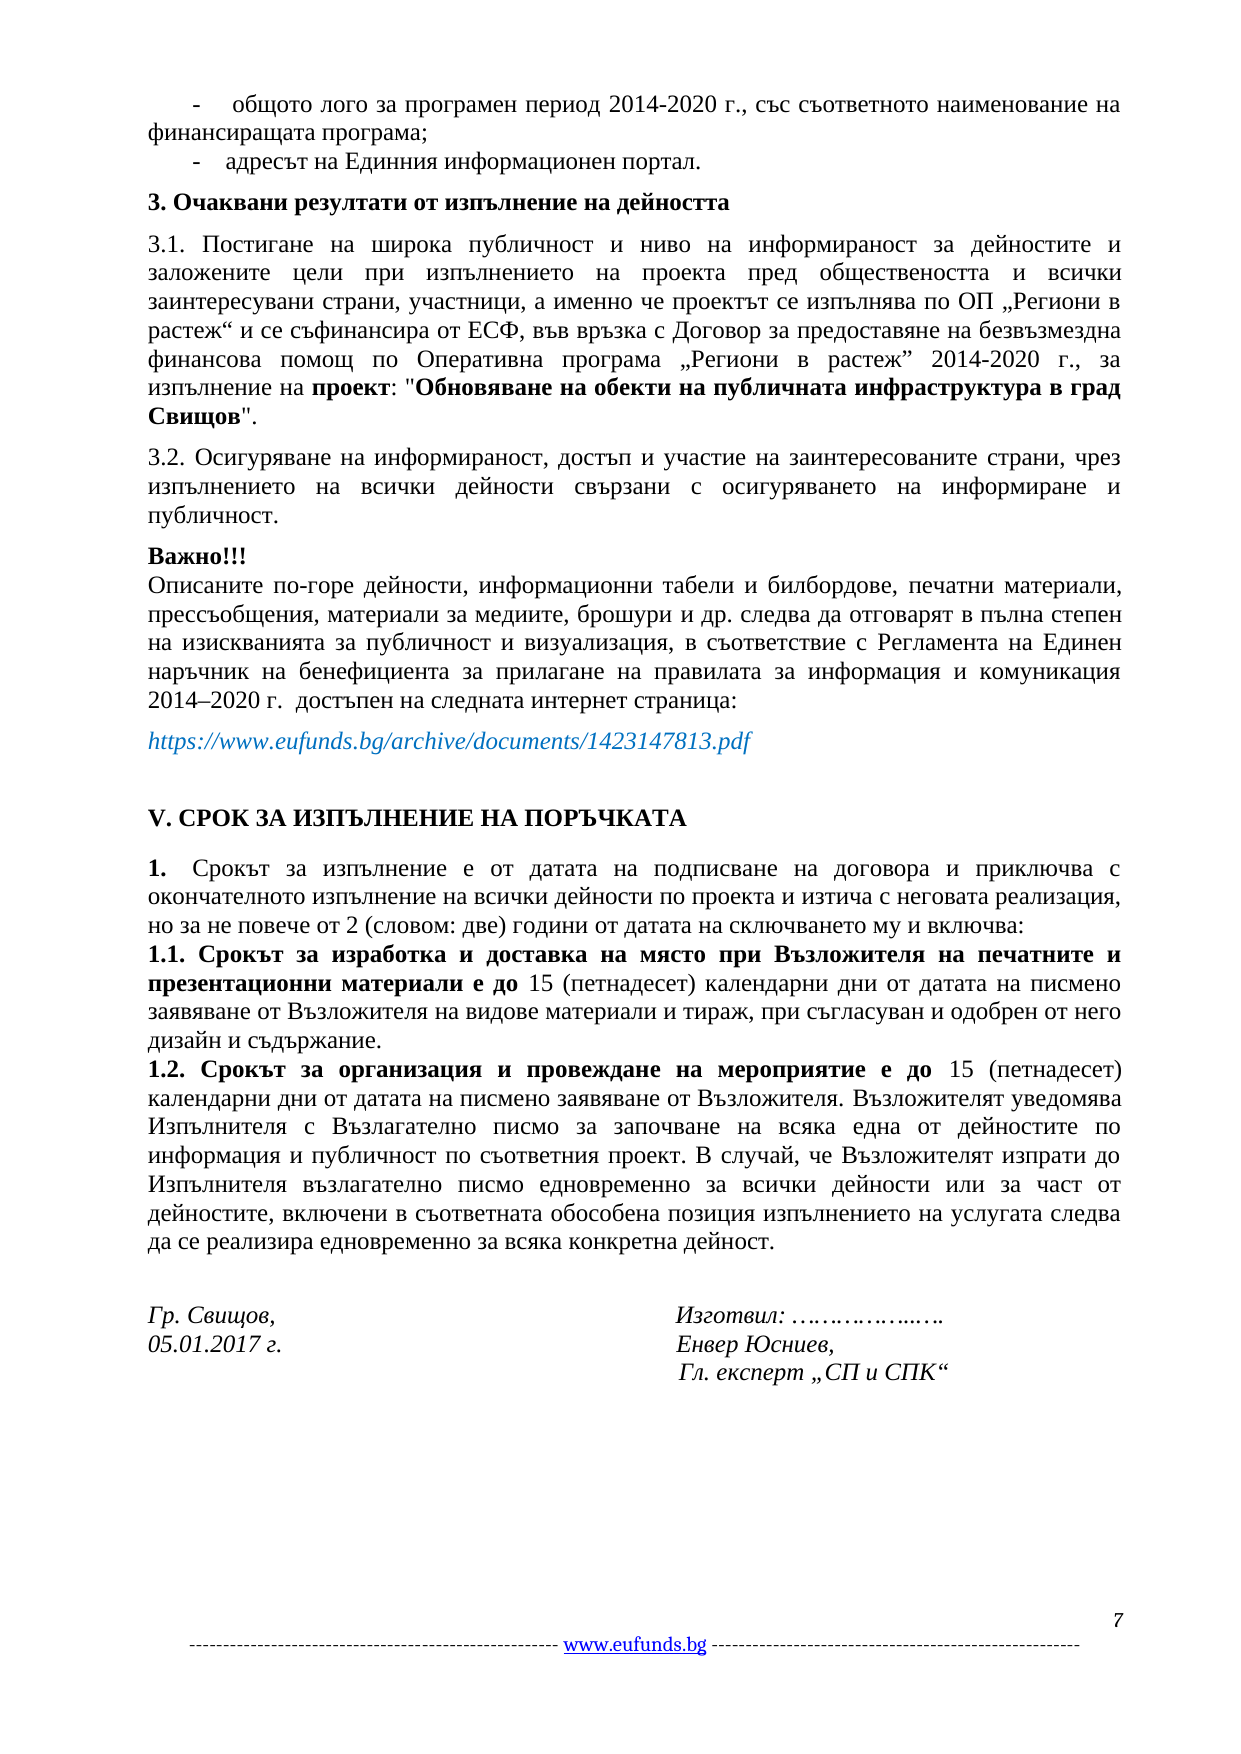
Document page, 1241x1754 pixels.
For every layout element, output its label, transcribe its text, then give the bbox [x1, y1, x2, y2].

text https://www.eufunds.bg/archive/documents/1423147813.pdf [148, 726, 1122, 755]
text 1. Срокът за изпълнение е от датата на подписване на договора и приключва с окончателното изпълнение на всички дейности по проекта и изтича с неговата реализация, но за не повече от 2 (словом: две) години от датата на сключването му и включва: [148, 853, 1122, 939]
text Описаните по-горе дейности, информационни табели и билбордове, печатни материали, прессъобщения, материали за медиите, брошури и др. следва да отговарят в пълна степен на изискванията за публичност и визуализация, в съответствие с Регламента на Единен наръчник на бенефициента за прилагане на правилата за информация и комуникация 2014–2020 г. достъпен на следната интернет страница: [148, 570, 1122, 714]
text V. СРОК ЗА ИЗПЪЛНЕНИЕ НА ПОРЪЧКАТА [148, 803, 1122, 832]
text 05.01.2017 г. Енвер Юсниев, [148, 1329, 1122, 1357]
text - общото лого за програмен период 2014-2020 г., със съответното наименование на финансиращата програма; [148, 89, 1122, 146]
text 1.1. Срокът за изработка и доставка на място при Възложителя на печатните и презентационни материали е до 15 (петнадесет) календарни дни от датата на писмено заявяване от Възложителя на видове материали и тираж, при съгласуван и одобрен от него дизайн и съдържание. [148, 939, 1122, 1054]
text - адресът на Единния информационен портал. [148, 146, 1122, 175]
text Важно!!! [148, 541, 1122, 570]
text 1.2. Срокът за организация и провеждане на мероприятие е до 15 (петнадесет) календарни дни от датата на писмено заявяване от Възложителя. Възложителят уведомява Изпълнителя с Възлагателно писмо за започване на всяка една от дейностите по информация и публичност по съответния проект. В случай, че Възложителят изпрати до Изпълнителя възлагателно писмо едновременно за всички дейности или за част от дейностите, включени в съответната обособена позиция изпълнението на услугата следва да се реализира едновременно за всяка конкретна дейност. [148, 1054, 1122, 1255]
text 3. Очаквани резултати от изпълнение на дейността [148, 187, 1122, 216]
text Гр. Свищов, Изготвил: ……………..…. [148, 1300, 1122, 1329]
text 3.1. Постигане на широка публичност и ниво на информираност за дейностите и заложените цели при изпълнението на проекта пред обществеността и всички заинтересувани страни, участници, а именно че проектът се изпълнява по ОП „Региони в растеж“ и се съфинансира от ЕСФ, във връзка с Договор за предоставяне на безвъзмездна финансова помощ по Оперативна програма „Региони в растеж” 2014-2020 г., за изпълнение на проект: "Обновяване на обекти на публичната инфраструктура в град Свищов". [148, 229, 1122, 430]
text 3.2. Осигуряване на информираност, достъп и участие на заинтересованите страни, чрез изпълнението на всички дейности свързани с осигуряването на информиране и публичност. [148, 442, 1122, 529]
text Гл. експерт „СП и СПК“ [148, 1357, 1122, 1386]
